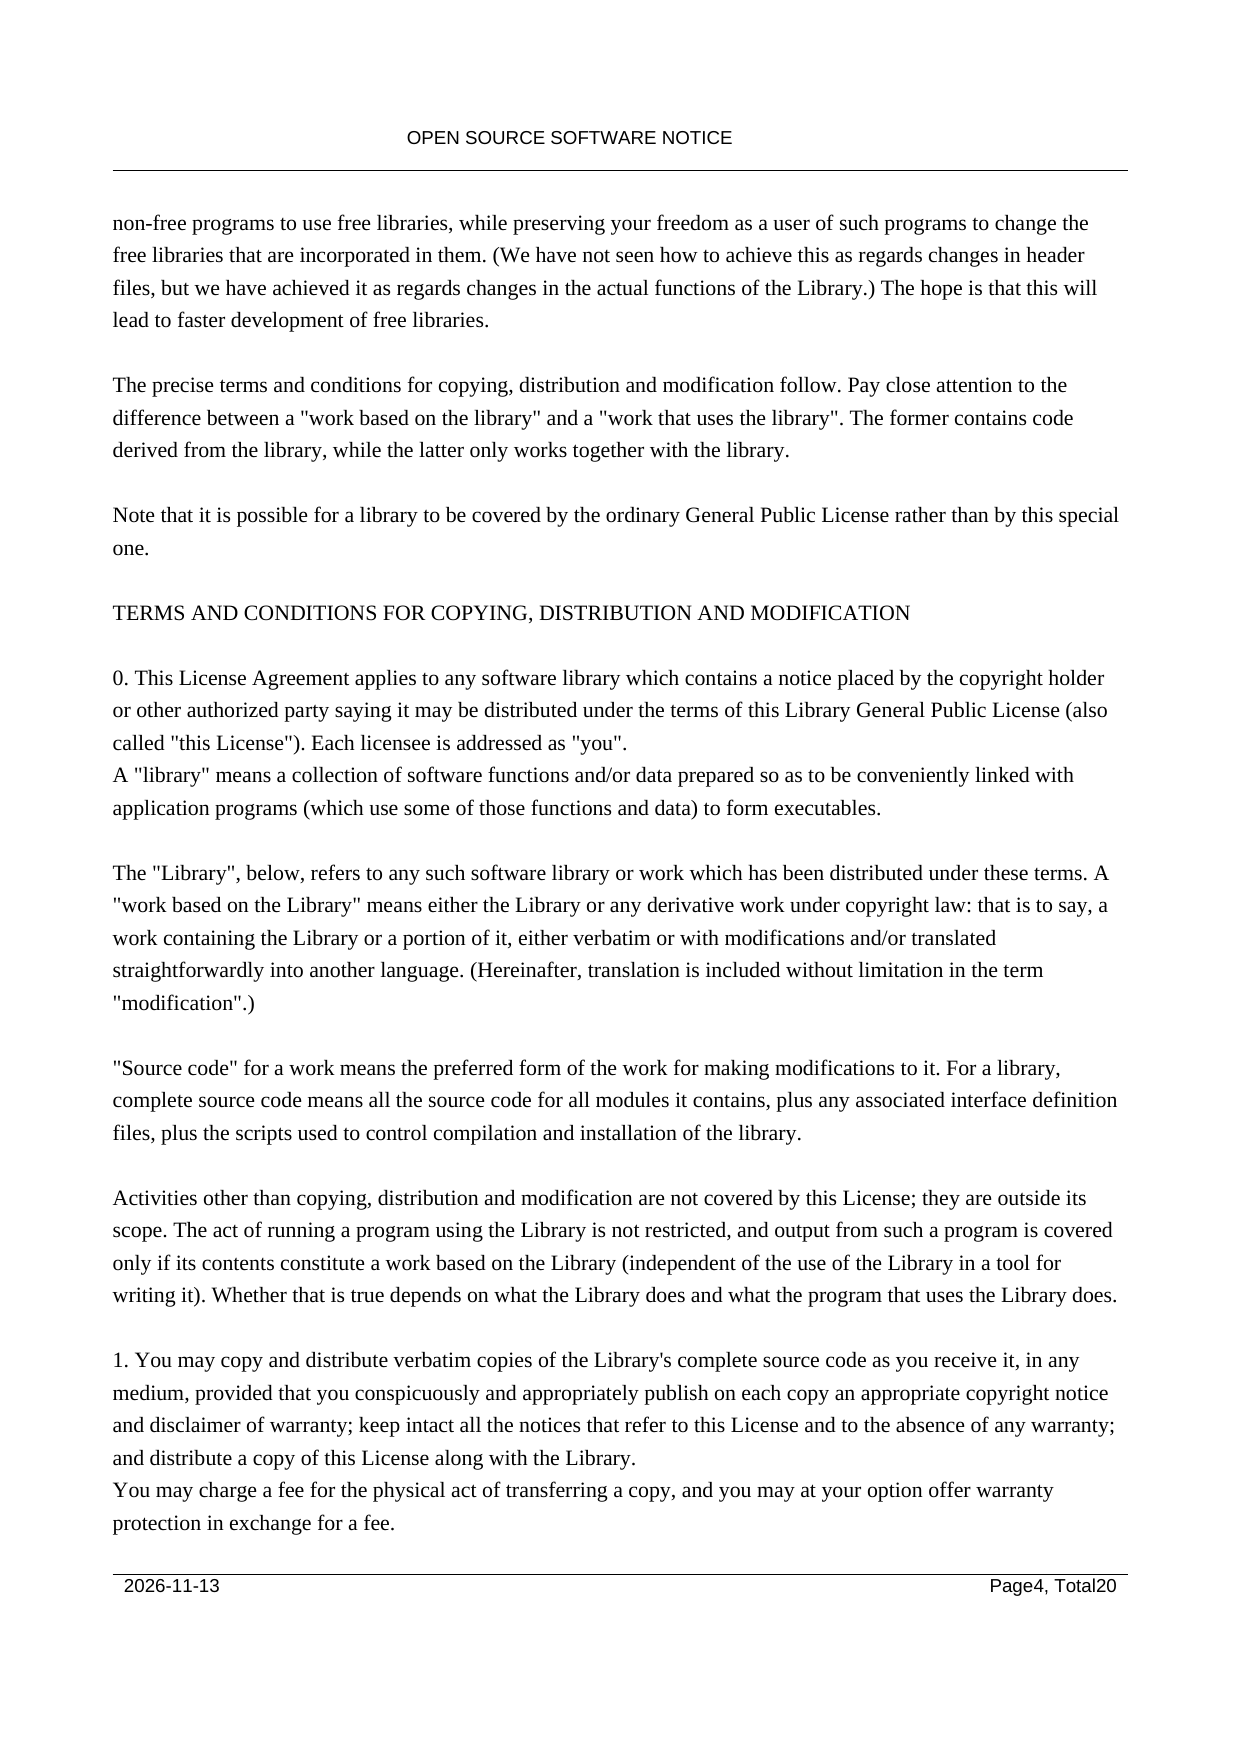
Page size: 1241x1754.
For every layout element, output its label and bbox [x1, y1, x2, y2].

text [112, 206, 1128, 1539]
